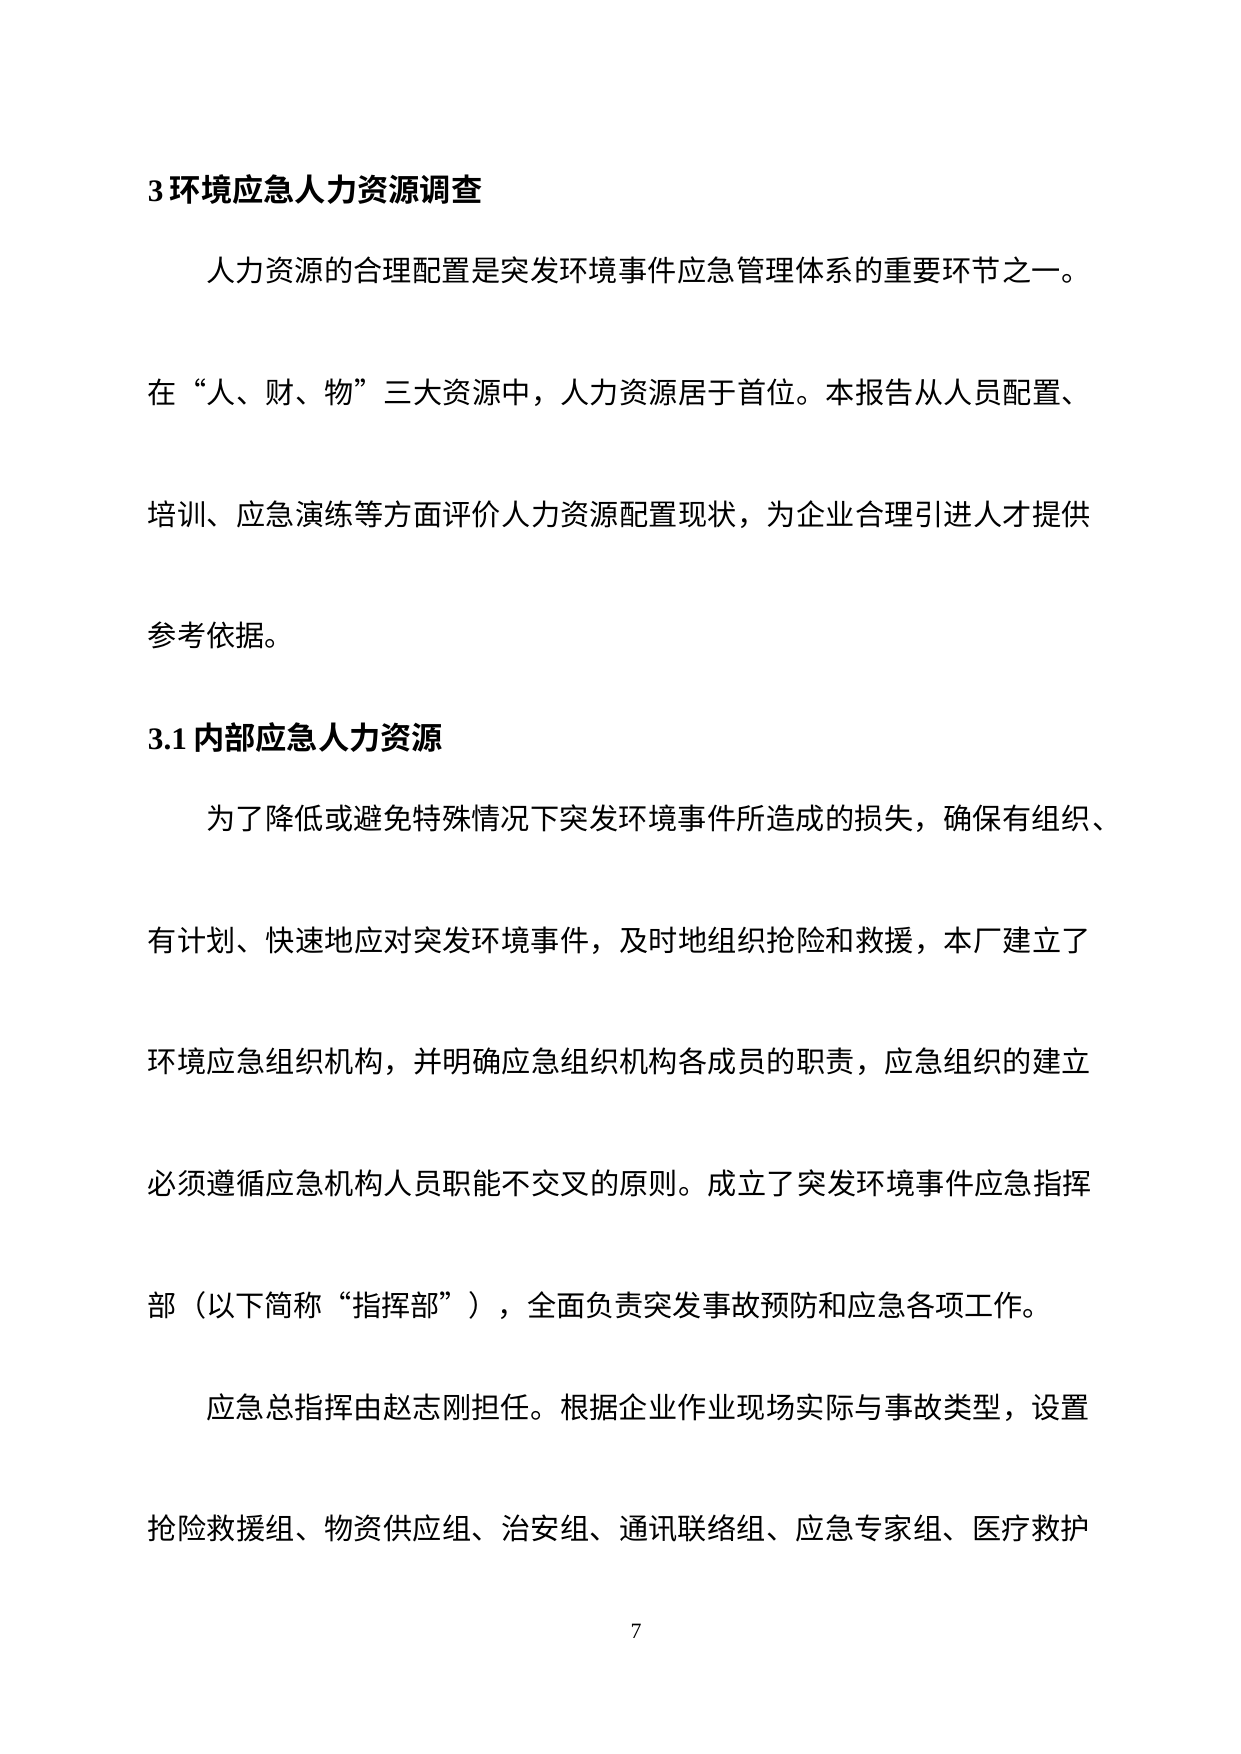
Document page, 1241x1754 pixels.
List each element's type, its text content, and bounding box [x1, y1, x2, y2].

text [148, 1365, 1093, 1568]
text 人力资源的合理配置是突发环境事件应急管理体系的重要环节之一。在“人、财、物”三大资源中，人力资源居于首位。本报告从人员配置、培训、应急演练等方面评价人力资源配置现状，为企业合理引进人才提供参考依据。 [148, 229, 1093, 674]
subtitle 3环境应急人力资源调查 [148, 148, 1093, 229]
subtitle 3.1内部应急人力资源 [148, 696, 1093, 777]
text 为了降低或避免特殊情况下突发环境事件所造成的损失，确保有组织、有计划、快速地应对突发环境事件，及时地组织抢险和救援，本厂建立了环境应急组织机构，并明确应急组织机构各成员的职责，应急组织的建立必须遵循应急机构人员职能不交叉的原则。成立了突发环境事件应急指挥部（以下简称“指挥部”），全面负责突发事故预防和应急各项工作。 [148, 777, 1093, 1344]
